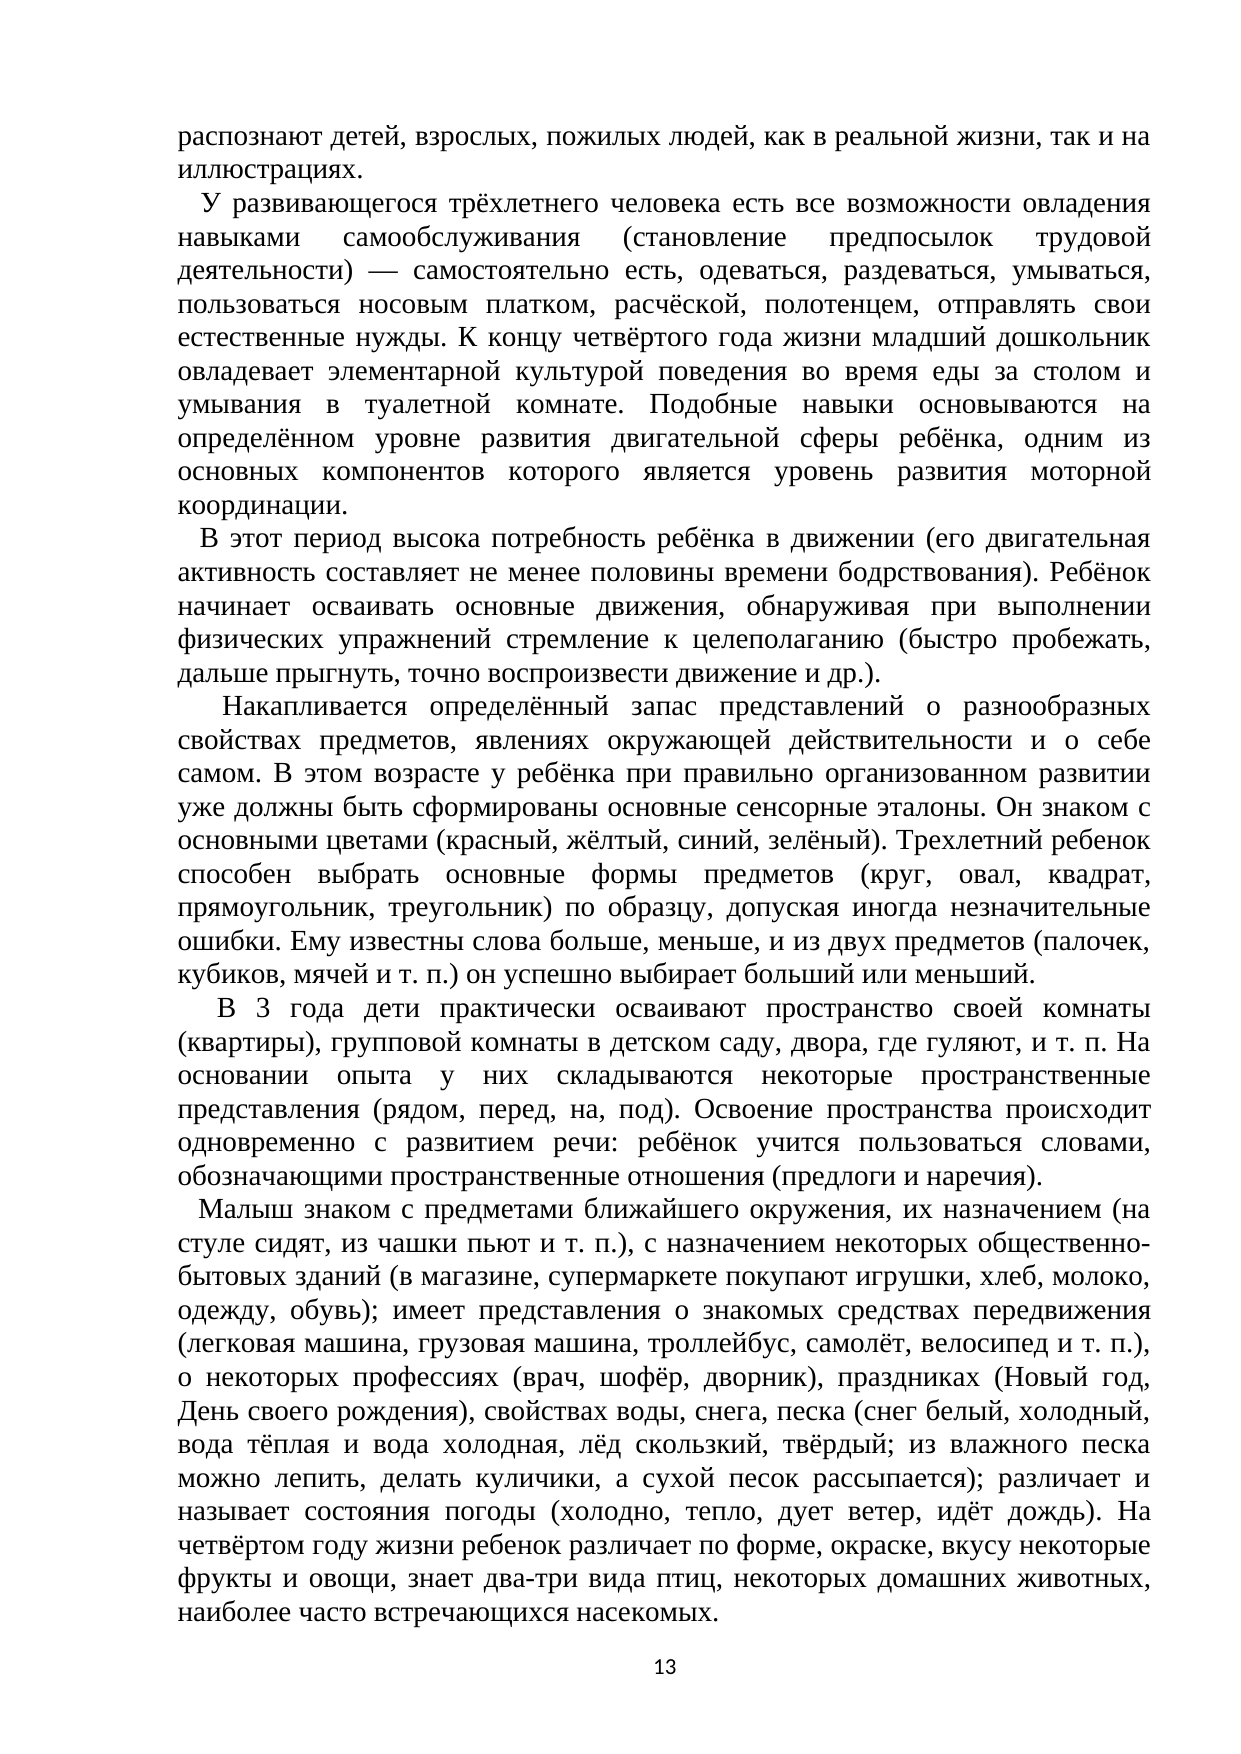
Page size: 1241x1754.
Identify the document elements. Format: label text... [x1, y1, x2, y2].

text В 3 года дети практически осваивают пространство своей комнаты (квартиры), групповой комнаты в детском саду, двора, где гуляют, и т. п. На основании опыта у них складываются некоторые пространственные представления (рядом, перед, на, под). Освоение пространства происходит одновременно с развитием речи: ребёнок учится пользоваться словами, обозначающими пространственные отношения (предлоги и наречия). [177, 990, 1152, 1191]
text У развивающегося трёхлетнего человека есть все возможности овладения навыками самообслуживания (становление предпосылок трудовой деятельности) — самостоятельно есть, одеваться, раздеваться, умываться, пользоваться носовым платком, расчёской, полотенцем, отправлять свои естественные нужды. К концу четвёртого года жизни младший дошкольник овладевает элементарной культурой поведения во время еды за столом и умывания в туалетной комнате. Подобные навыки основываются на определённом уровне развития двигательной сферы ребёнка, одним из основных компонентов которого является уровень развития моторной координации. [177, 185, 1152, 521]
text Малыш знаком с предметами ближайшего окружения, их назначением (на стуле сидят, из чашки пьют и т. п.), с назначением некоторых общественно-бытовых зданий (в магазине, супермаркете покупают игрушки, хлеб, молоко, одежду, обувь); имеет представления о знакомых средствах передвижения (легковая машина, грузовая машина, троллейбус, самолёт, велосипед и т. п.), о некоторых профессиях (врач, шофёр, дворник), праздниках (Новый год, День своего рождения), свойствах воды, снега, песка (снег белый, холодный, вода тёплая и вода холодная, лёд скользкий, твёрдый; из влажного песка можно лепить, делать куличики, а сухой песок рассыпается); различает и называет состояния погоды (холодно, тепло, дует ветер, идёт дождь). На четвёртом году жизни ребенок различает по форме, окраске, вкусу некоторые фрукты и овощи, знает два-три вида птиц, некоторых домашних животных, наиболее часто встречающихся насекомых. [177, 1191, 1152, 1627]
text Накапливается определённый запас представлений о разнообразных свойствах предметов, явлениях окружающей действительности и о себе самом. В этом возрасте у ребёнка при правильно организованном развитии уже должны быть сформированы основные сенсорные эталоны. Он знаком с основными цветами (красный, жёлтый, синий, зелёный). Трехлетний ребенок способен выбрать основные формы предметов (круг, овал, квадрат, прямоугольник, треугольник) по образцу, допуская иногда незначительные ошибки. Ему известны слова больше, меньше, и из двух предметов (палочек, кубиков, мячей и т. п.) он успешно выбирает больший или меньший. [177, 688, 1152, 990]
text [177, 118, 1152, 185]
text В этот период высока потребность ребёнка в движении (его двигательная активность составляет не менее половины времени бодрствования). Ребёнок начинает осваивать основные движения, обнаруживая при выполнении физических упражнений стремление к целеполаганию (быстро пробежать, дальше прыгнуть, точно воспроизвести движение и др.). [177, 521, 1152, 688]
